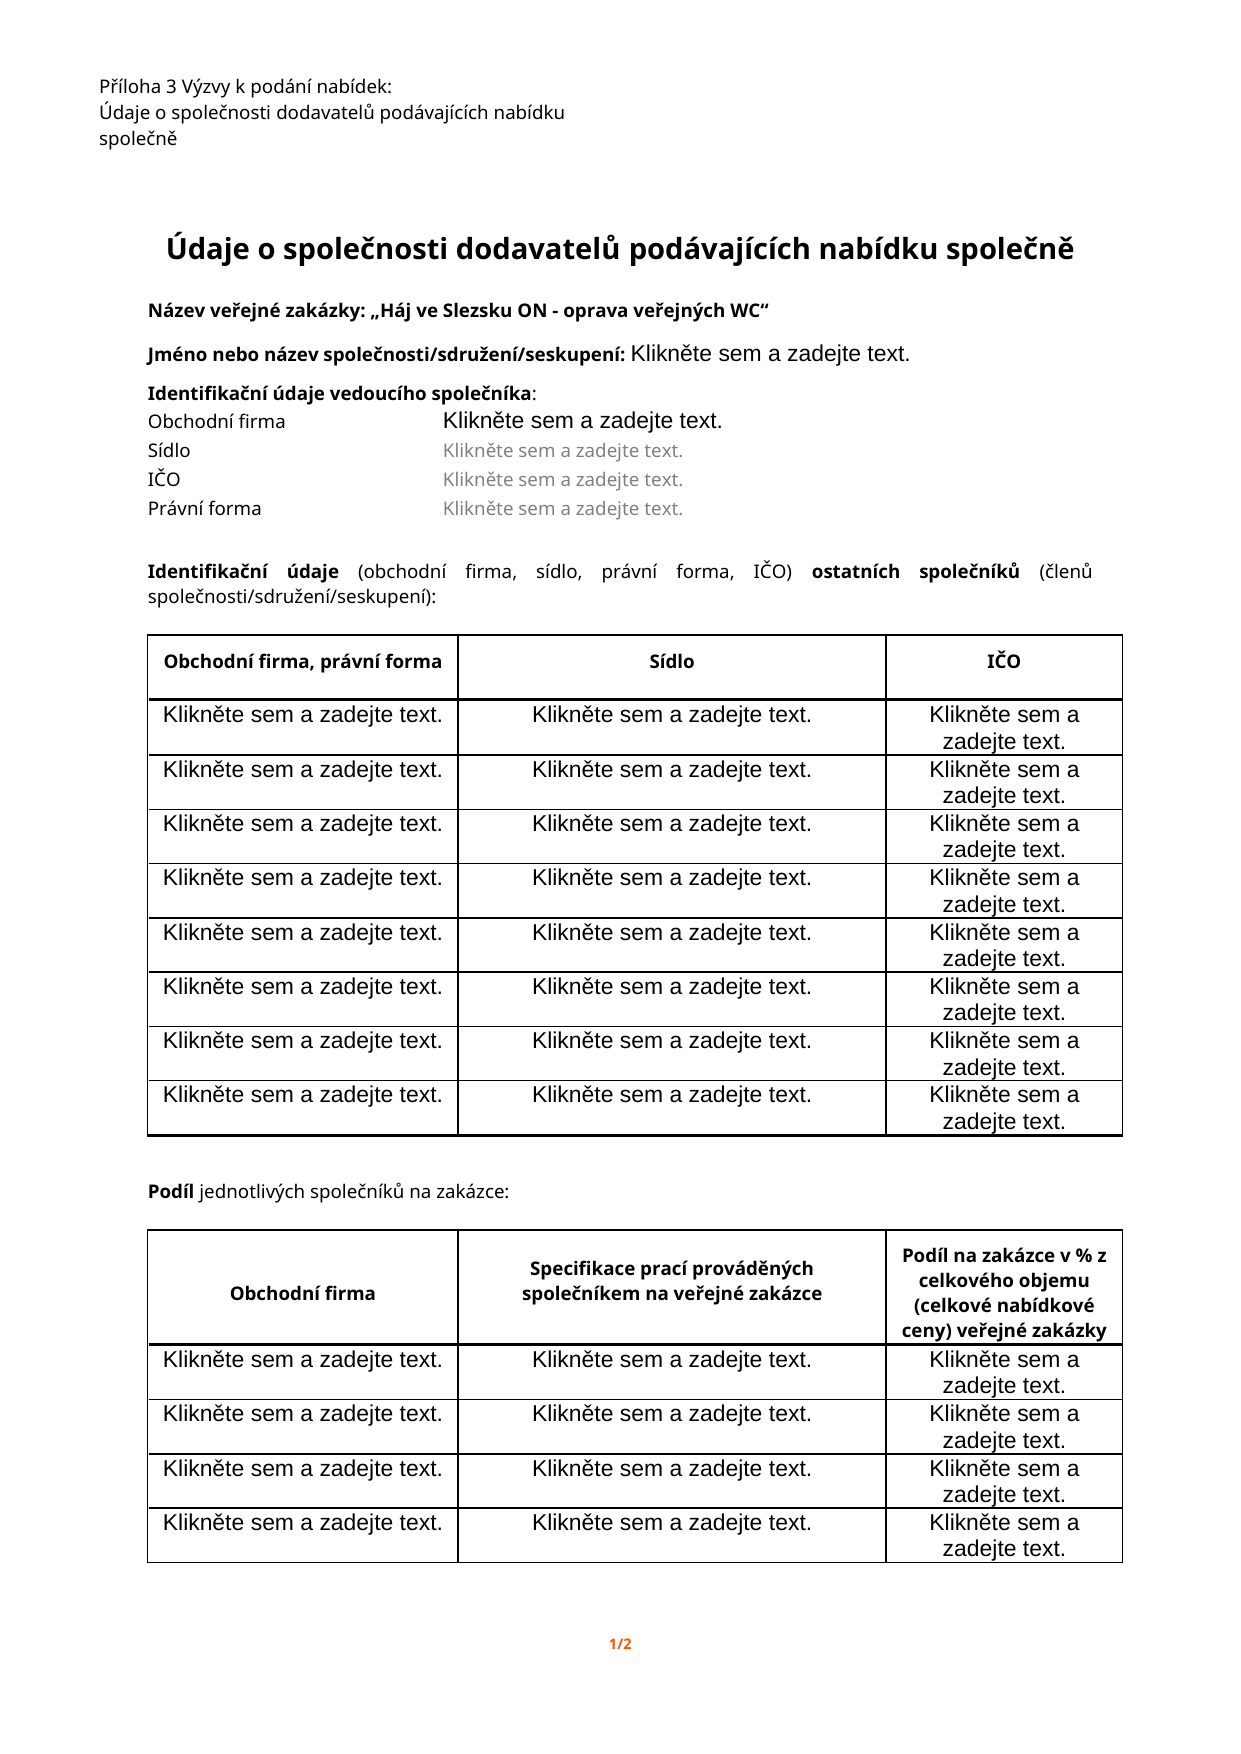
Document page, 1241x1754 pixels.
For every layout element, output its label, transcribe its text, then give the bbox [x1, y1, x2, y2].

text Obchodní firma [148, 405, 1093, 434]
text Identifikační údaje vedoucího společníka: [148, 380, 1093, 405]
text Právní forma [148, 492, 1093, 521]
table_header Obchodní firma, právní forma [148, 636, 457, 698]
title Údaje o společnosti dodavatelů podávajících nabídku společně [148, 228, 1093, 268]
text Sídlo [148, 434, 1093, 463]
text Identifikační údaje (obchodní firma, sídlo, právní forma, IČO) ostatních společníků (členů společnosti/sdružení/seskupení): [148, 559, 1093, 609]
table_header Obchodní firma [148, 1231, 457, 1343]
table_header Podíl na zakázce v % z celkového objemu (celkové nabídkové ceny) veřejné zakázky [887, 1231, 1122, 1343]
text Podíl jednotlivých společníků na zakázce: [148, 1179, 1093, 1229]
text Název veřejné zakázky: „Háj ve Slezsku ON - oprava veřejných WC“ [148, 293, 1093, 324]
table_header Specifikace prací prováděných společníkem na veřejné zakázce [459, 1231, 885, 1343]
table_header IČO [887, 636, 1122, 698]
table_header Sídlo [459, 636, 885, 698]
text Jméno nebo název společnosti/sdružení/seskupení: [148, 336, 1093, 367]
text IČO [148, 463, 1093, 492]
